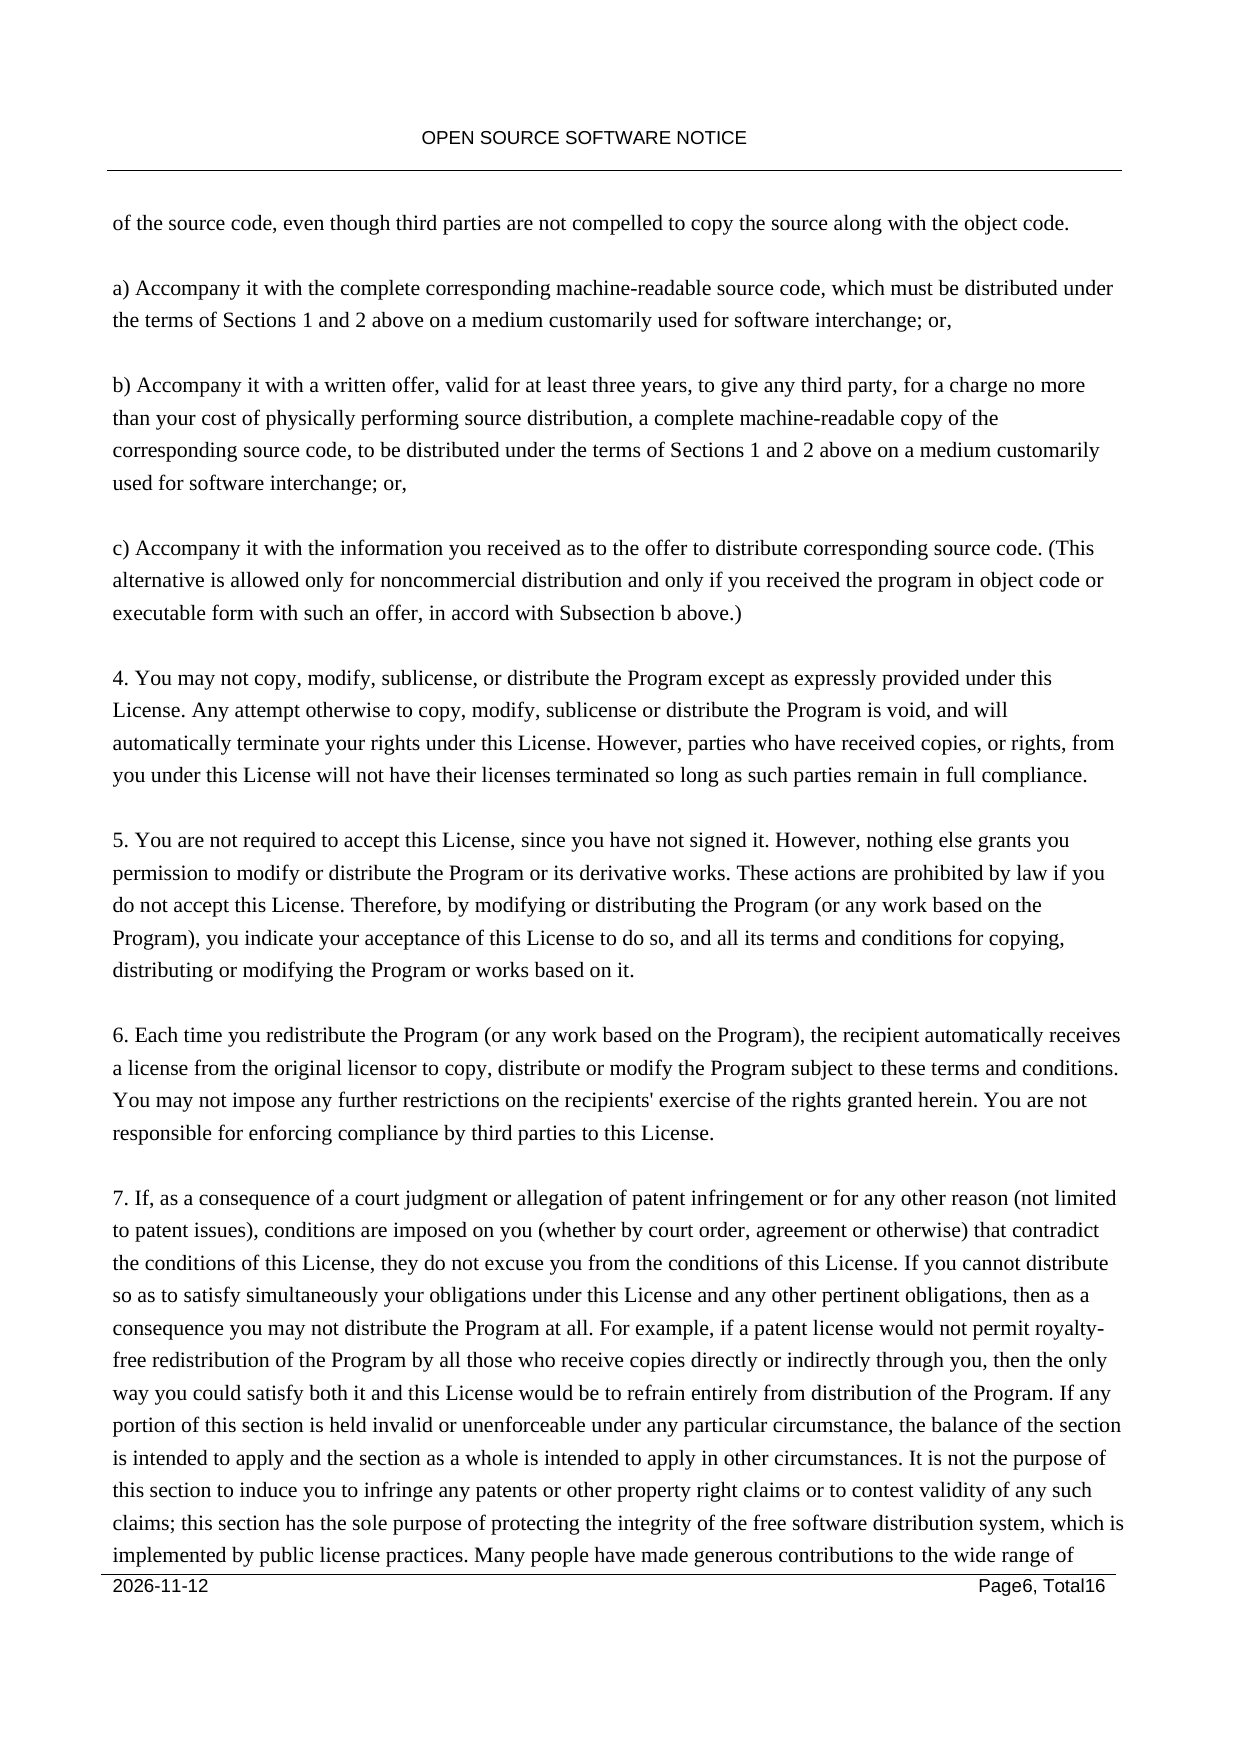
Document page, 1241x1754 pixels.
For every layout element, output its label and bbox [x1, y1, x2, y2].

text [112, 206, 1128, 1571]
